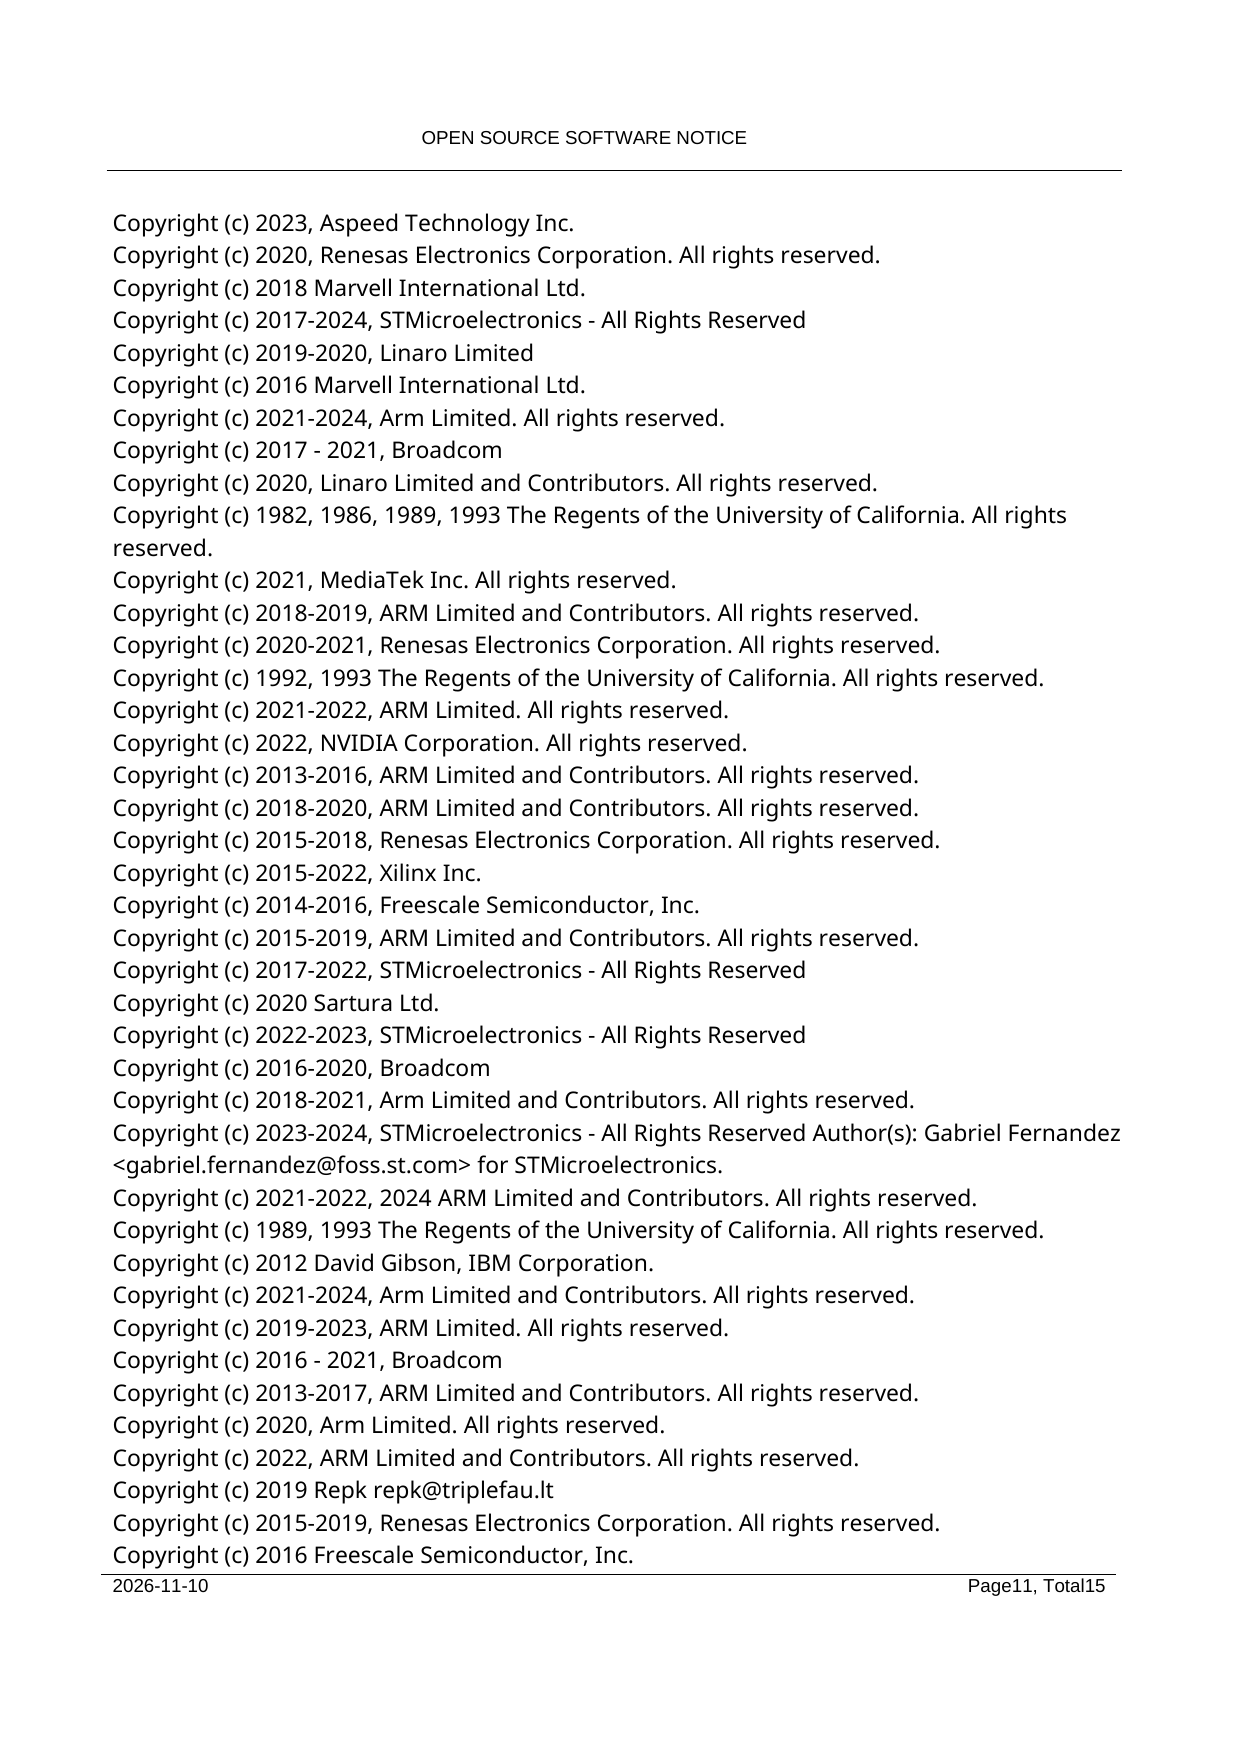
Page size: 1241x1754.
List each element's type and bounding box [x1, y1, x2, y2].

text [112, 206, 1128, 1571]
